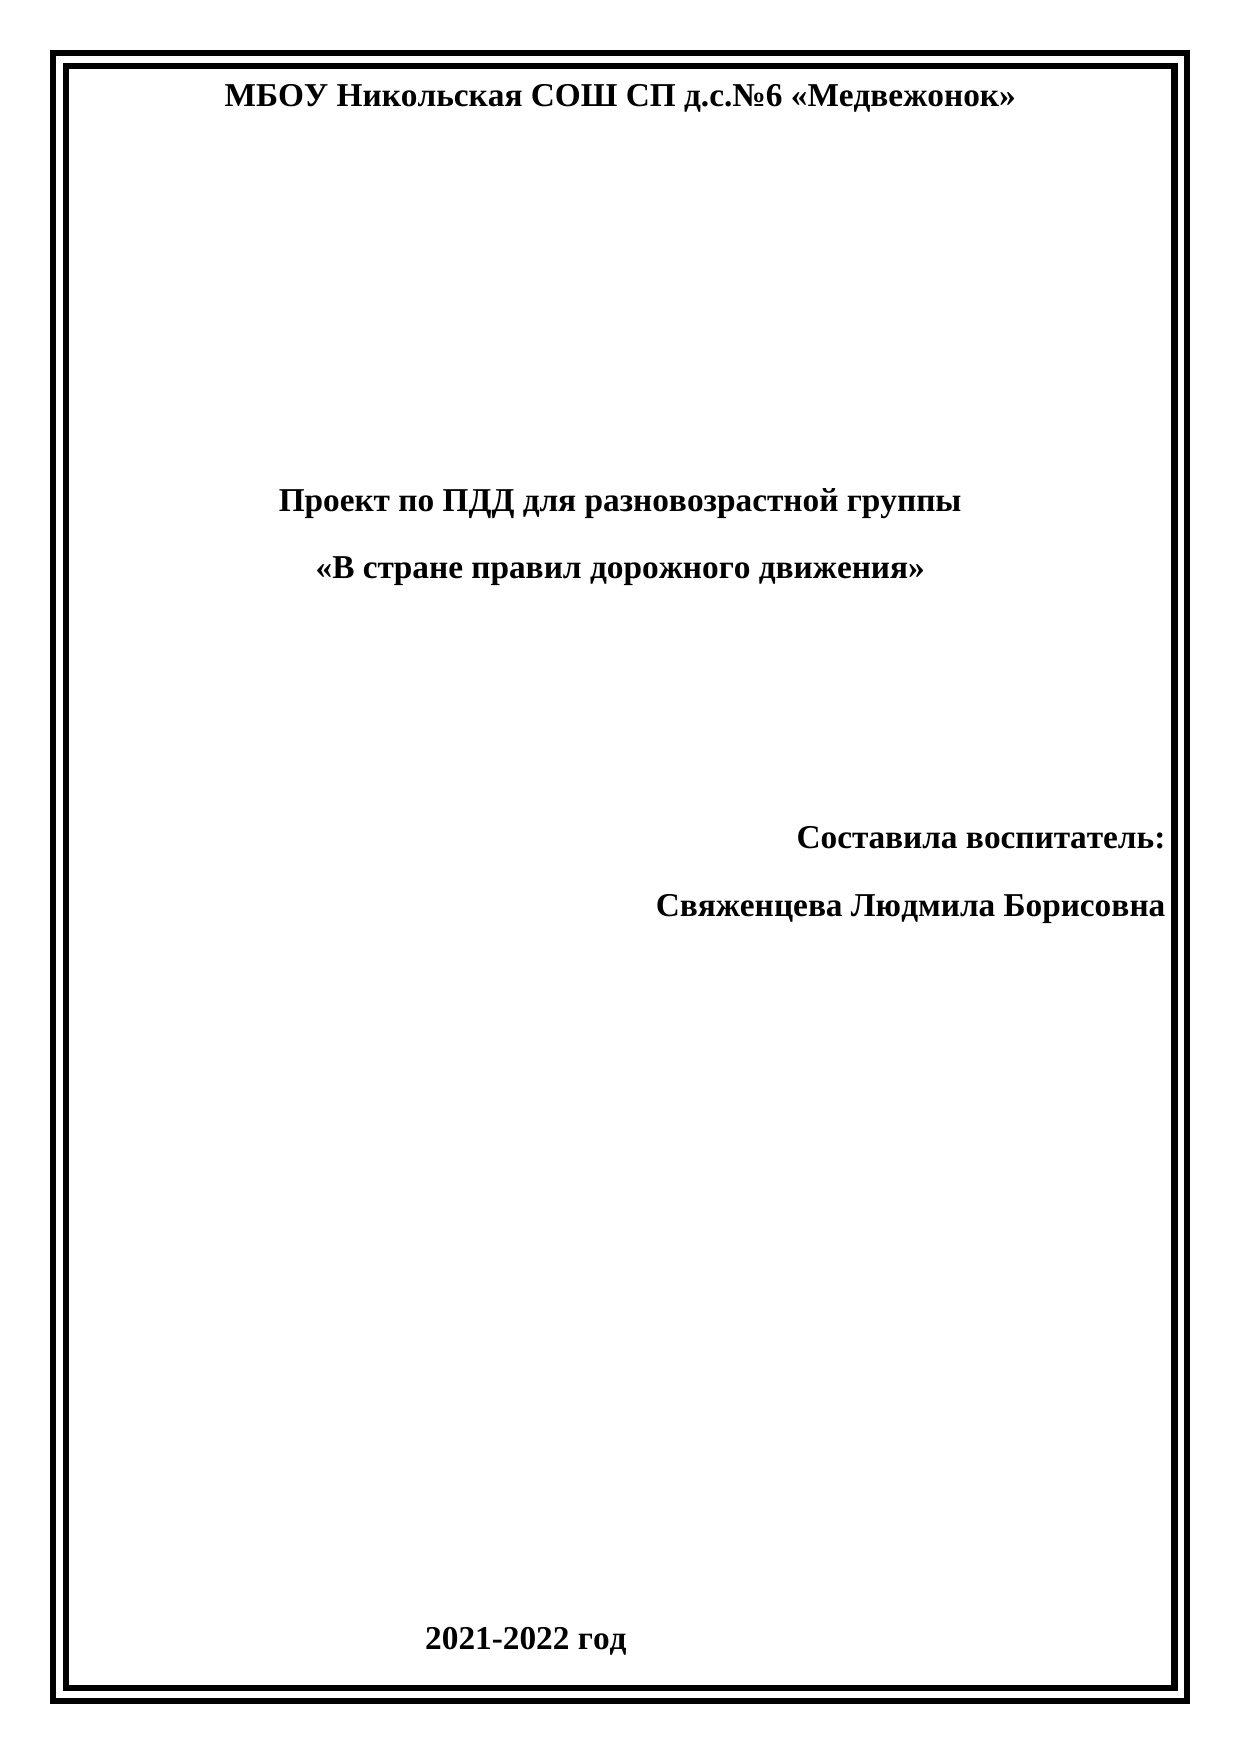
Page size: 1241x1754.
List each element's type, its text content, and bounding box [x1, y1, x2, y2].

text 2021-2022 год [75, 1618, 1165, 1656]
text Составила воспитатель: [75, 817, 1165, 856]
text Свяженцева Людмила Борисовна [75, 885, 1165, 923]
text Проект по ПДД для разновозрастной группы [75, 480, 1165, 518]
text МБОУ Никольская СОШ СП д.с.№6 «Медвежонок» [75, 75, 1165, 113]
text «В стране правил дорожного движения» [75, 547, 1165, 586]
